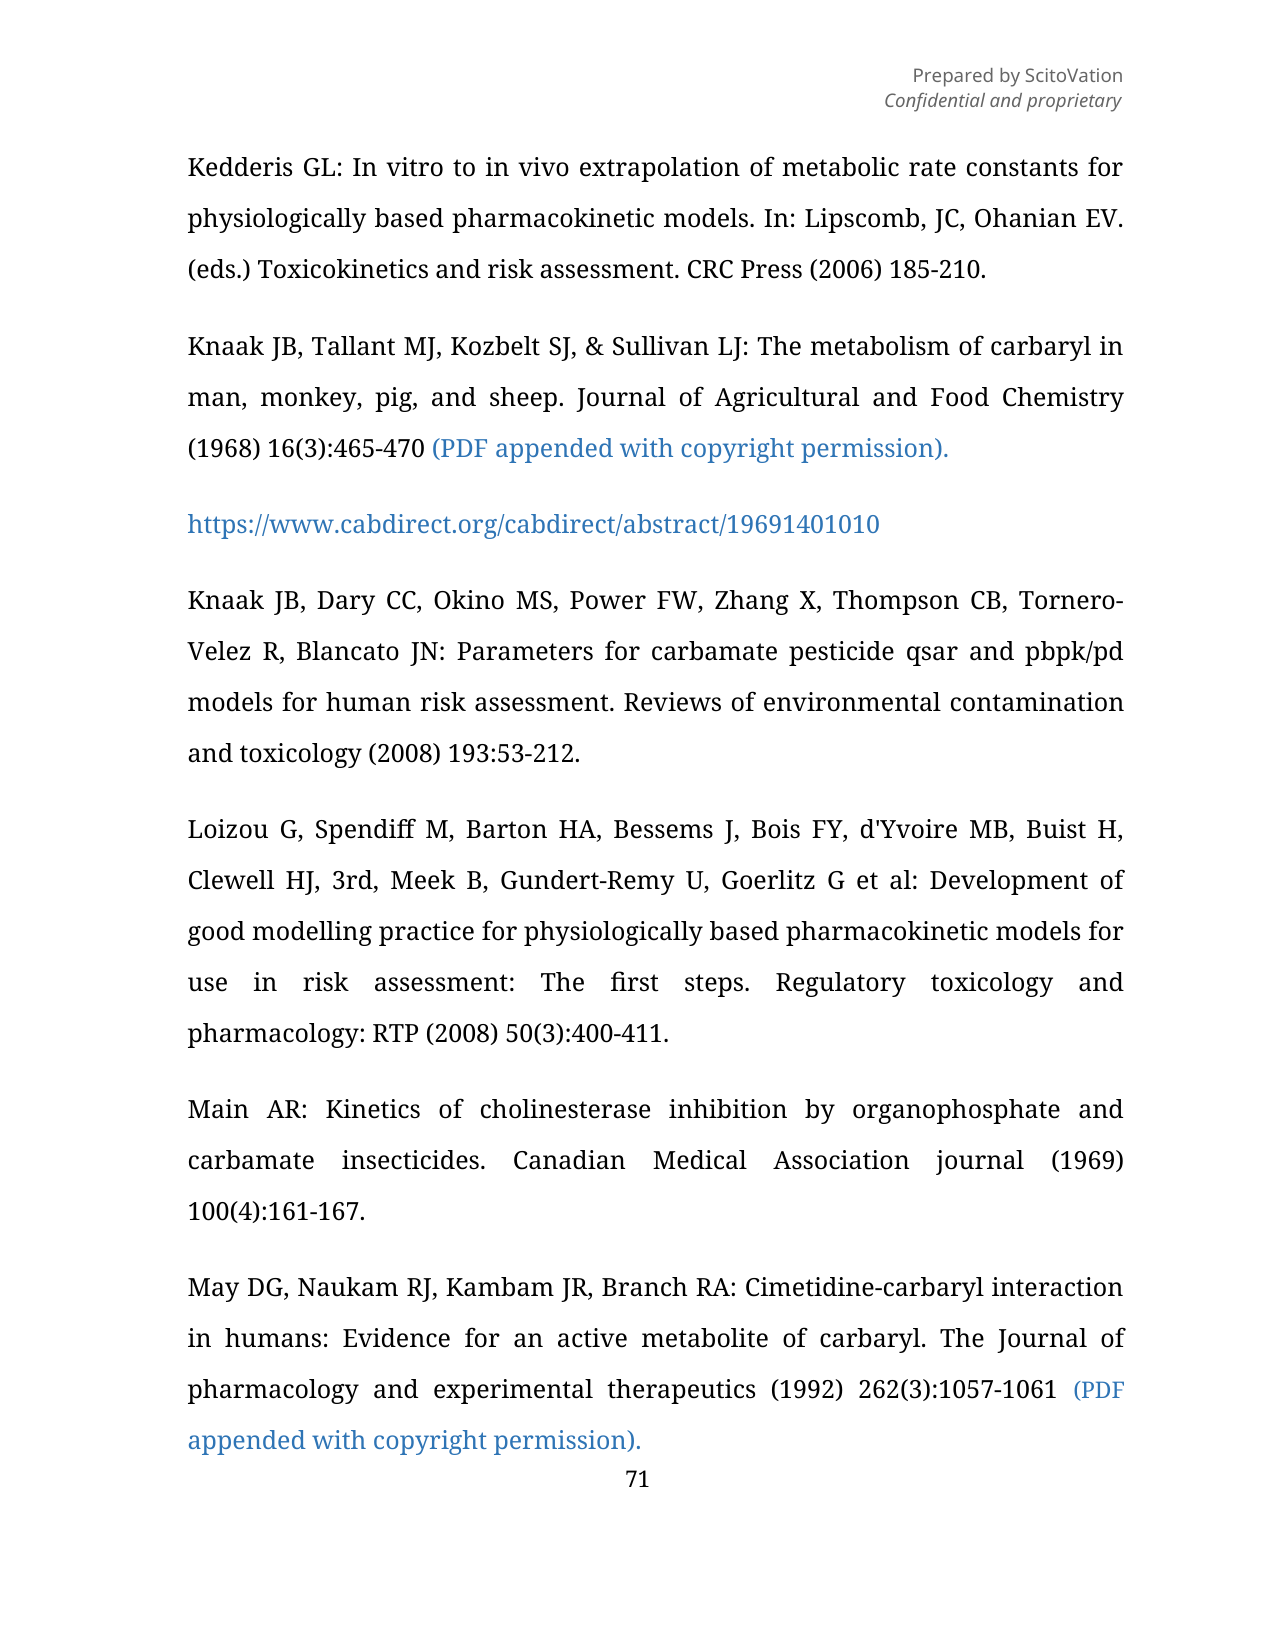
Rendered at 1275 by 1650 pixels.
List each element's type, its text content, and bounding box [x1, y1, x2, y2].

text Loizou G, Spendiff M, Barton HA, Bessems J, Bois FY, d'Yvoire MB, Buist H, Clewell HJ, 3rd, Meek B, Gundert-Remy U, Goerlitz G et al: Development of good modelling practice for physiologically based pharmacokinetic models for use in risk assessment: The first steps. Regulatory toxicology and pharmacology: RTP (2008) 50(3):400-411. [187, 811, 1125, 1050]
text Kedderis GL: In vitro to in vivo extrapolation of metabolic rate constants for physiologically based pharmacokinetic models. In: Lipscomb, JC, Ohanian EV. (eds.) Toxicokinetics and risk assessment. CRC Press (2006) 185-210. [187, 150, 1125, 286]
text Knaak JB, Dary CC, Okino MS, Power FW, Zhang X, Thompson CB, Tornero-Velez R, Blancato JN: Parameters for carbamate pesticide qsar and pbpk/pd models for human risk assessment. Reviews of environmental contamination and toxicology (2008) 193:53-212. [187, 582, 1125, 769]
text https://www.cabdirect.org/cabdirect/abstract/19691401010 [187, 506, 1125, 540]
text Main AR: Kinetics of cholinesterase inhibition by organophosphate and carbamate insecticides. Canadian Medical Association journal (1969) 100(4):161-167. [187, 1092, 1125, 1228]
text May DG, Naukam RJ, Kambam JR, Branch RA: Cimetidine-carbaryl interaction in humans: Evidence for an active metabolite of carbaryl. The Journal of pharmacology and experimental therapeutics (1992) 262(3):1057-1061 (PDF appended with copyright permission). [187, 1270, 1125, 1457]
text Knaak JB, Tallant MJ, Kozbelt SJ, & Sullivan LJ: The metabolism of carbaryl in man, monkey, pig, and sheep. Journal of Agricultural and Food Chemistry (1968) 16(3):465-470 (PDF appended with copyright permission). [187, 328, 1125, 464]
